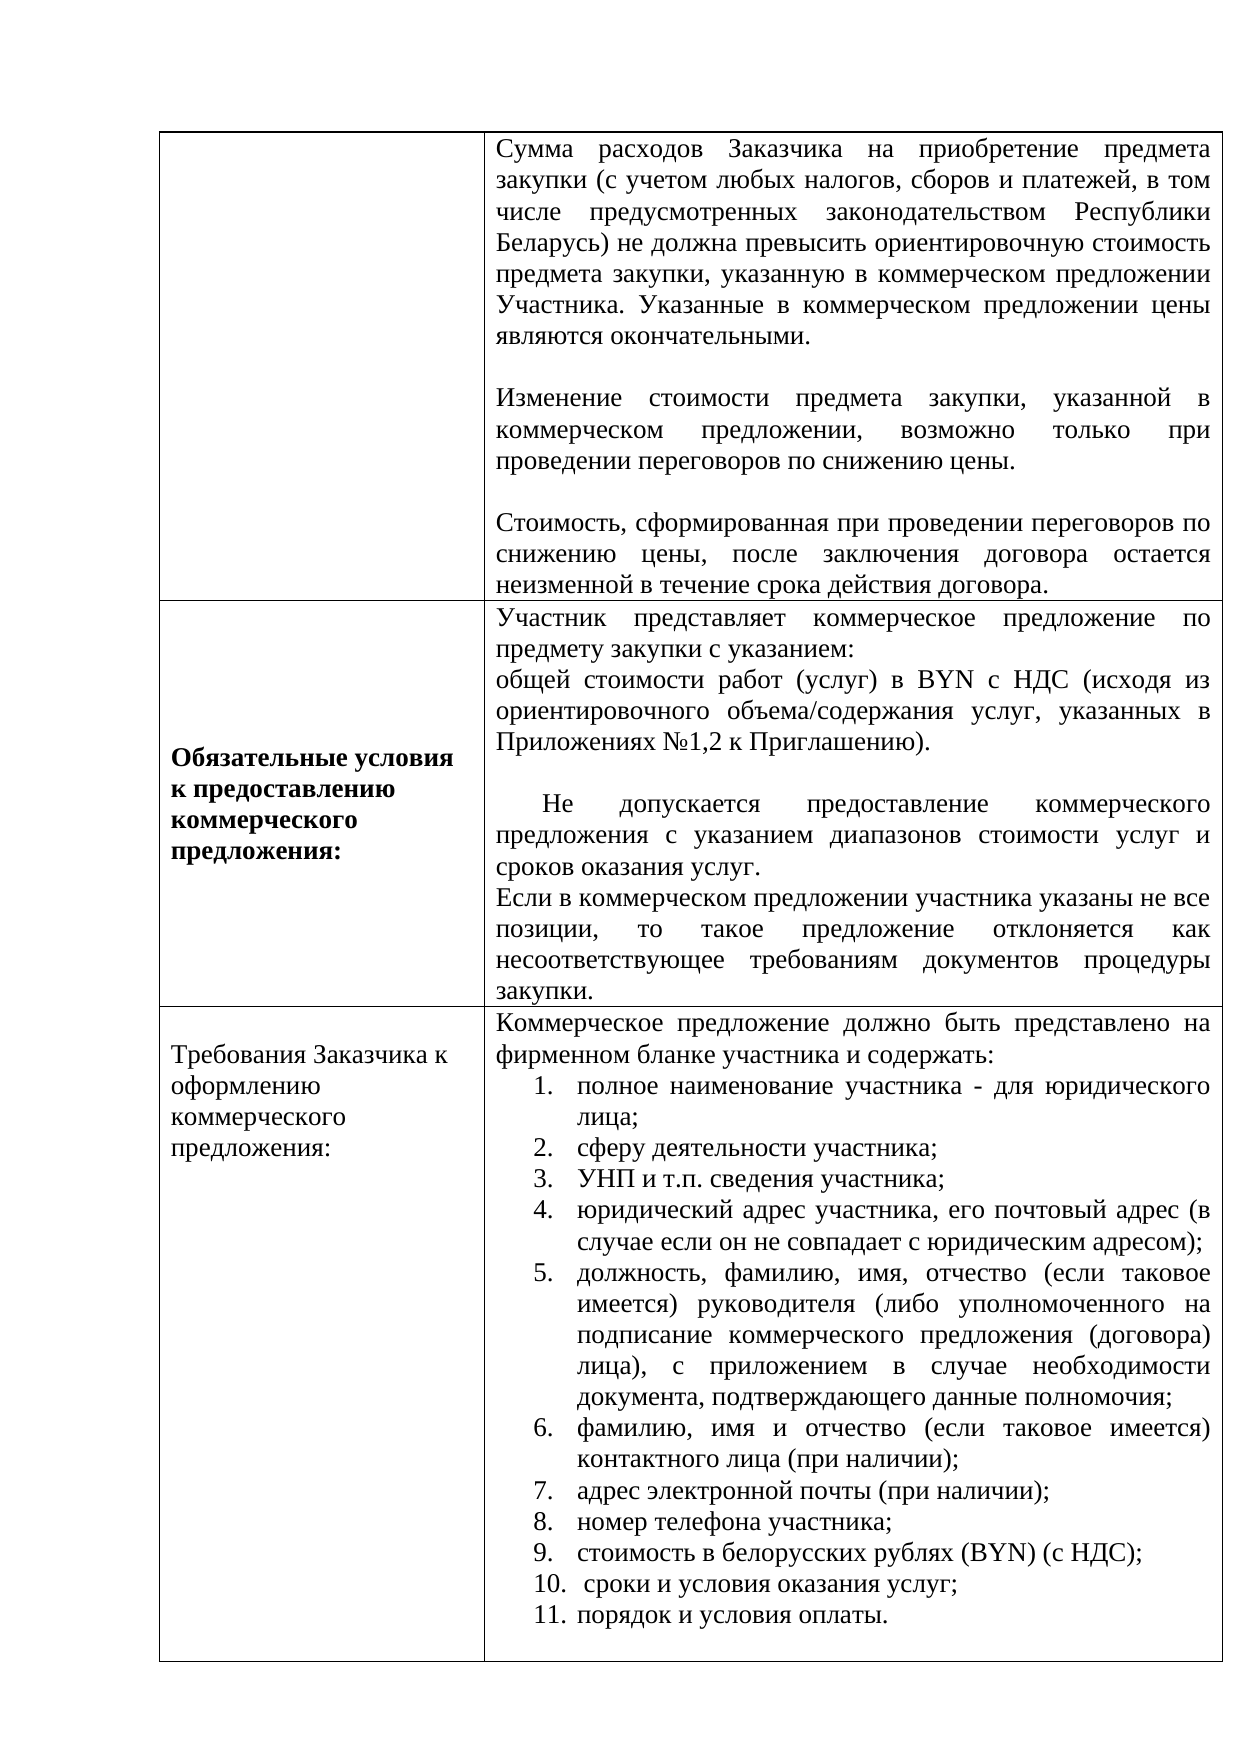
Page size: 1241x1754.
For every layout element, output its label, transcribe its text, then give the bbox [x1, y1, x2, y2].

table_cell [160, 1007, 484, 1661]
table_cell Участник представляет коммерческое предложение по предмету закупки с указанием: общей стоимости работ (услуг) в BYN с НДС (исходя из ориентировочного объема/содержания услуг, указанных в Приложениях №1,2 к Приглашению). Не допускается предоставление коммерческого предложения с указанием диапазонов стоимости услуг и сроков оказания услуг. Если в коммерческом предложении участника указаны не все позиции, то такое предложение отклоняется как несоответствующее требованиям документов процедуры закупки. [485, 601, 1222, 1006]
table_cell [160, 133, 484, 599]
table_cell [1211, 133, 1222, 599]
table_cell Обязательные условия к предоставлению коммерческого предложения: [160, 601, 484, 1006]
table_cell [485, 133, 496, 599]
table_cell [485, 1007, 1222, 1661]
